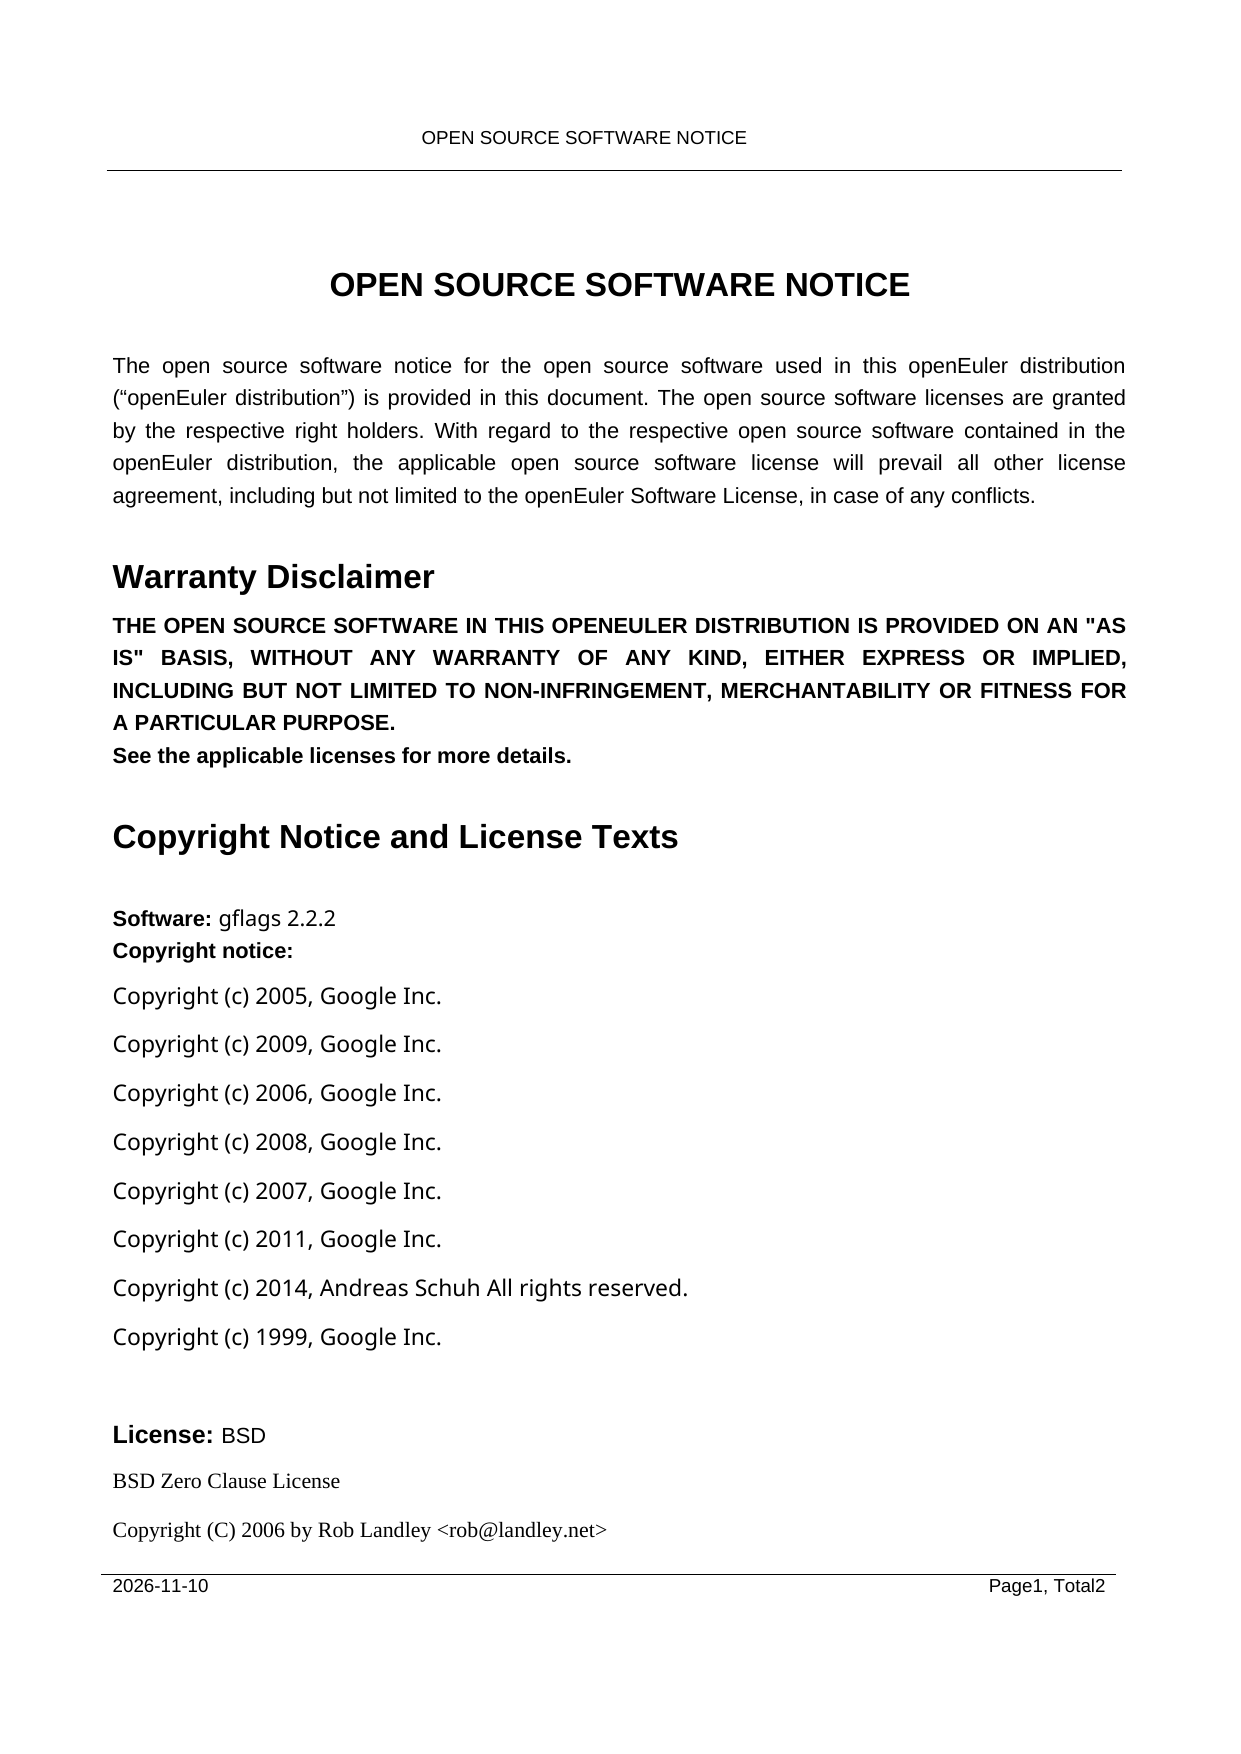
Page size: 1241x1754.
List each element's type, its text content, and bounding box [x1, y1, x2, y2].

text License: BSD [112, 1418, 1128, 1450]
text Copyright notice: [112, 934, 1128, 966]
text Copyright (c) 2005, Google Inc. Copyright (c) 2009, Google Inc. Copyright (c) 2006, Google Inc. Copyright (c) 2008, Google Inc. Copyright (c) 2007, Google Inc. Copyright (c) 2011, Google Inc. Copyright (c) 2014, Andreas Schuh All rights reserved. Copyright (c) 1999, Google Inc. [112, 979, 1128, 1402]
text Warranty Disclaimer [112, 544, 1128, 609]
text Software: gflags 2.2.2 [112, 901, 1128, 934]
text Copyright Notice and License Texts [112, 804, 1128, 869]
text THE OPEN SOURCE SOFTWARE IN THIS OPENEULER DISTRIBUTION IS PROVIDED ON AN "AS IS" BASIS, WITHOUT ANY WARRANTY OF ANY KIND, EITHER EXPRESS OR IMPLIED, INCLUDING BUT NOT LIMITED TO NON-INFRINGEMENT, MERCHANTABILITY OR FITNESS FOR A PARTICULAR PURPOSE. See the applicable licenses for more details. [112, 609, 1128, 771]
text OPEN SOURCE SOFTWARE NOTICE [112, 251, 1128, 316]
text The open source software notice for the open source software used in this openEuler distribution (“openEuler distribution”) is provided in this document. The open source software licenses are granted by the respective right holders. With regard to the respective open source software contained in the openEuler distribution, the applicable open source software license will prevail all other license agreement, including but not limited to the openEuler Software License, in case of any conflicts. [112, 349, 1128, 511]
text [112, 1465, 1128, 1546]
